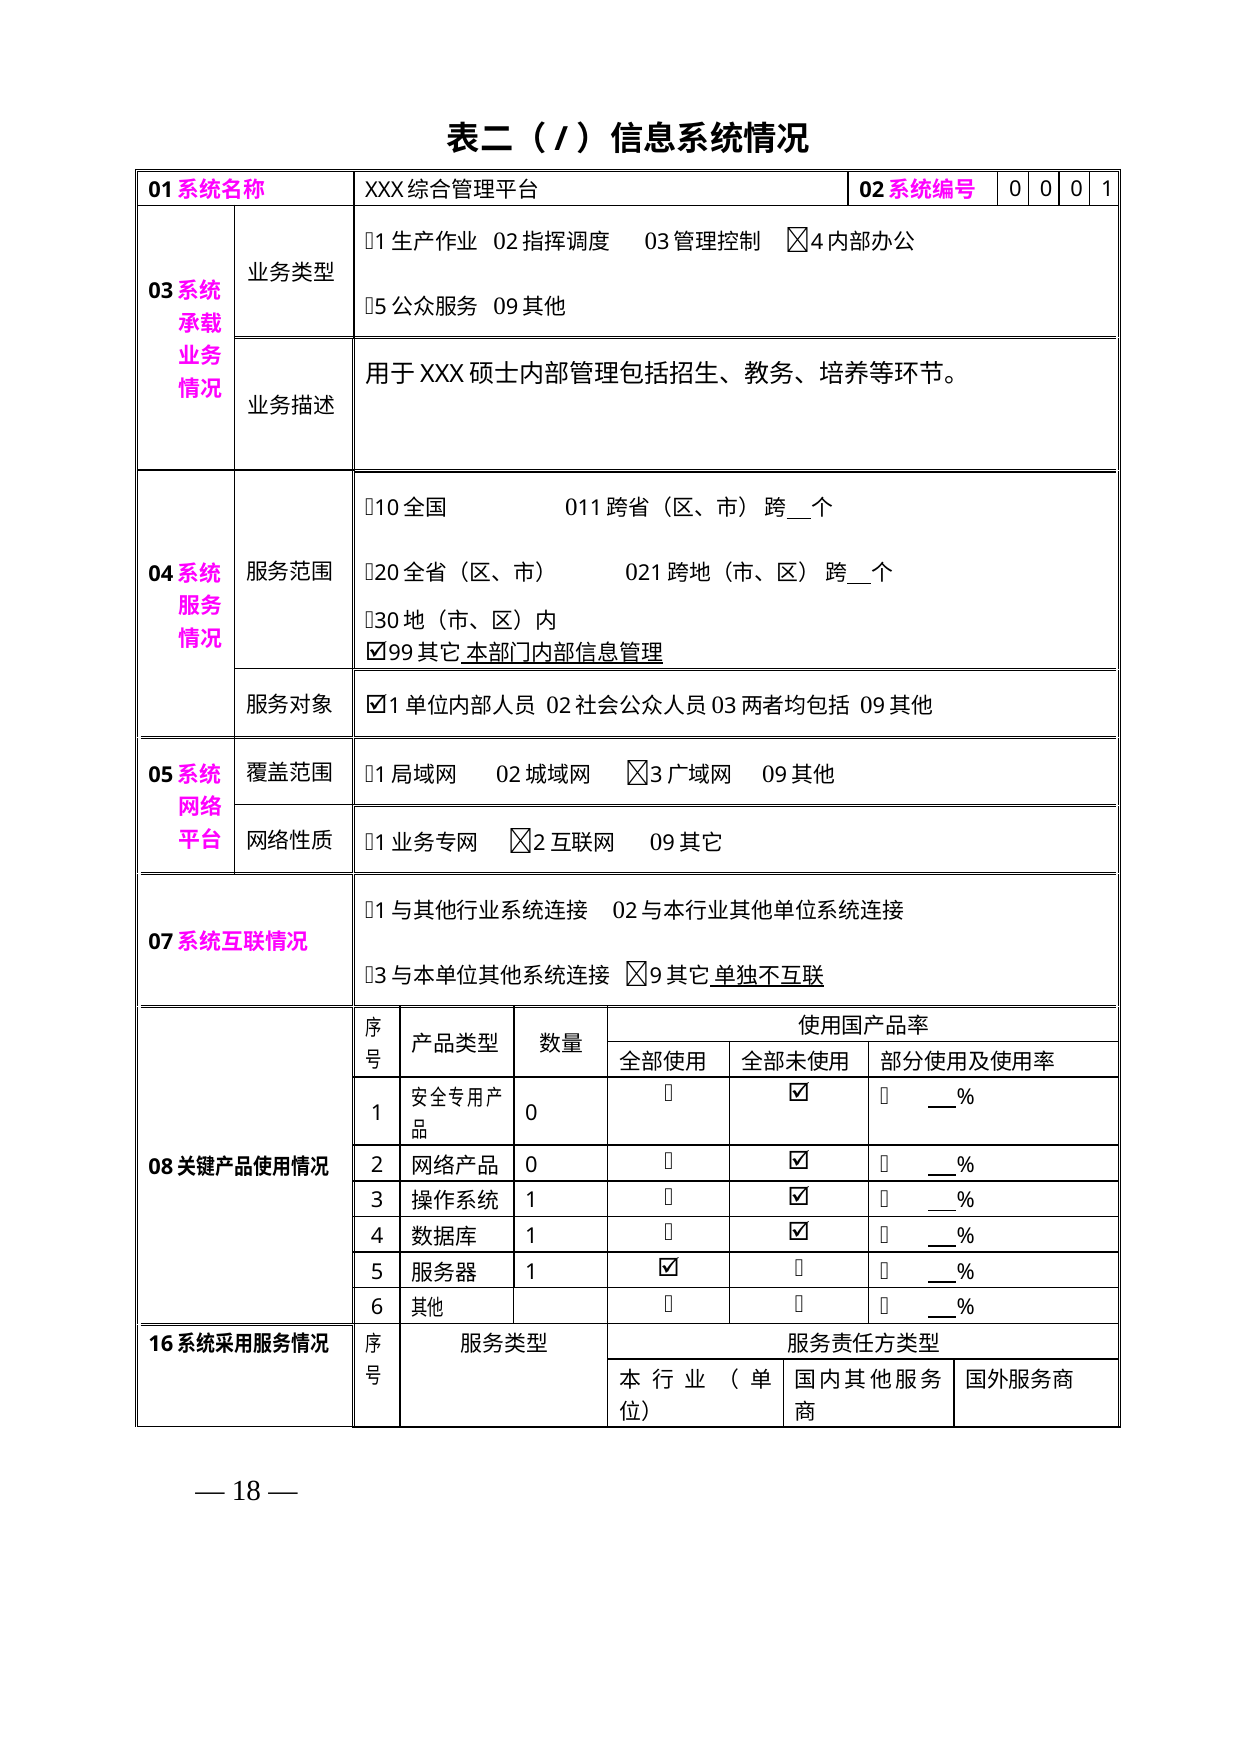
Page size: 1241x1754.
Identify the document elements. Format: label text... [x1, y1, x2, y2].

table_cell 系统互联情况 [138, 872, 352, 1005]
table_cell [730, 1288, 868, 1322]
table_cell 1 [515, 1182, 607, 1216]
table_cell 系统 网络 平台 [138, 736, 234, 872]
table_cell % [869, 1146, 1118, 1180]
table_cell % [869, 1217, 1118, 1251]
table_header 0 [998, 172, 1028, 204]
table_cell 使用国产品率 [608, 1005, 1119, 1041]
table_cell 2 [355, 1146, 399, 1180]
table_cell [608, 1253, 729, 1287]
table_header 系统编号 [849, 172, 997, 204]
table_cell 业务描述 [235, 339, 352, 469]
table_cell 0 [515, 1078, 607, 1144]
table_cell % [869, 1288, 1118, 1322]
table_cell % [869, 1182, 1118, 1216]
table_cell 部分使用及使用率 [869, 1042, 1118, 1076]
table_header 1 [1090, 172, 1118, 204]
table_cell 服务范围 [235, 471, 352, 667]
table_cell 1 [355, 1078, 399, 1144]
table_cell 数量 [515, 1008, 607, 1076]
table_cell 1局域网 2城域网 3广域网 9其他 [355, 736, 1118, 804]
table_cell 服务对象 [235, 669, 352, 736]
table_cell [730, 1253, 868, 1287]
table_cell 服务类型 [401, 1324, 607, 1426]
table_cell 其他 [401, 1288, 513, 1322]
table_cell 国外服务商 [955, 1360, 1118, 1426]
table_header 0 [1029, 172, 1058, 204]
table_header 0 [1060, 172, 1089, 204]
table_cell 关键产品使用情况 [137, 1005, 354, 1322]
table_cell 系统 服务 情况 [138, 471, 234, 736]
table_cell 1生产作业 2指挥调度 3管理控制 4内部办公 5公众服务 9其他 [355, 206, 1118, 336]
table_cell 本行业（单位） [608, 1360, 783, 1426]
table_cell 用于XXX硕士内部管理包括招生、教务、培养等环节。 [355, 336, 1119, 469]
table_cell [608, 1217, 729, 1251]
table_cell [608, 1288, 729, 1322]
table_cell 1 [515, 1217, 607, 1251]
table_header 系统名称 [138, 172, 353, 204]
table_cell 4 [355, 1217, 399, 1251]
table_cell % [869, 1253, 1118, 1287]
table_header XXX综合管理平台 [355, 172, 847, 204]
table_cell [730, 1146, 868, 1180]
table_cell 0 [515, 1146, 607, 1180]
table_cell [730, 1217, 868, 1251]
table_cell 6 [355, 1288, 399, 1322]
table_cell 网络产品 [401, 1146, 513, 1180]
table_cell [608, 1146, 729, 1180]
table_cell [514, 1288, 607, 1322]
table_cell 序号 [355, 1008, 399, 1076]
table_cell 1单位内部人员 2社会公众人员 3两者均包括 9其他 [355, 668, 1118, 736]
table_cell 3 [355, 1182, 399, 1216]
table_cell % [869, 1078, 1118, 1144]
table_cell 1与其他行业系统连接 2与本行业其他单位系统连接 3与本单位其他系统连接 9其它 单独不互联 [355, 872, 1118, 1005]
table_cell 操作系统 [401, 1182, 513, 1216]
table_cell 安全专用产品 [401, 1078, 513, 1144]
table_cell [730, 1182, 868, 1216]
table_cell 10全国 11跨省（区、市） 跨 个 20全省（区、市） 21跨地（市、区） 跨 个 30地（市、区）内 99其它 本部门内部信息管理 [355, 469, 1119, 667]
table_cell 1业务专网 2互联网 9其它 [355, 804, 1118, 872]
table_cell 全部使用 [608, 1042, 729, 1076]
table_cell 5 [355, 1253, 399, 1287]
table_cell [608, 1182, 729, 1216]
table_cell 系统采用服务情况 [138, 1323, 352, 1426]
table_cell 全部未使用 [730, 1042, 868, 1076]
table_cell 服务责任方类型 [608, 1324, 1118, 1358]
table_cell [730, 1078, 868, 1144]
table_cell 序号 [355, 1324, 399, 1426]
table_cell 服务器 [401, 1253, 513, 1287]
table_cell 数据库 [401, 1217, 513, 1251]
table_cell 国内其他服务商 [784, 1360, 953, 1426]
table_cell [608, 1078, 729, 1144]
table_cell 系统 承载 业务 情况 [138, 206, 234, 469]
text 表二（ / ）信息系统情况 [187, 104, 1069, 169]
table_cell 覆盖范围 [235, 739, 352, 804]
table_cell 产品类型 [401, 1008, 513, 1076]
table_cell 网络性质 [235, 805, 352, 872]
table_cell 业务类型 [235, 206, 353, 336]
table_cell 1 [515, 1253, 607, 1287]
